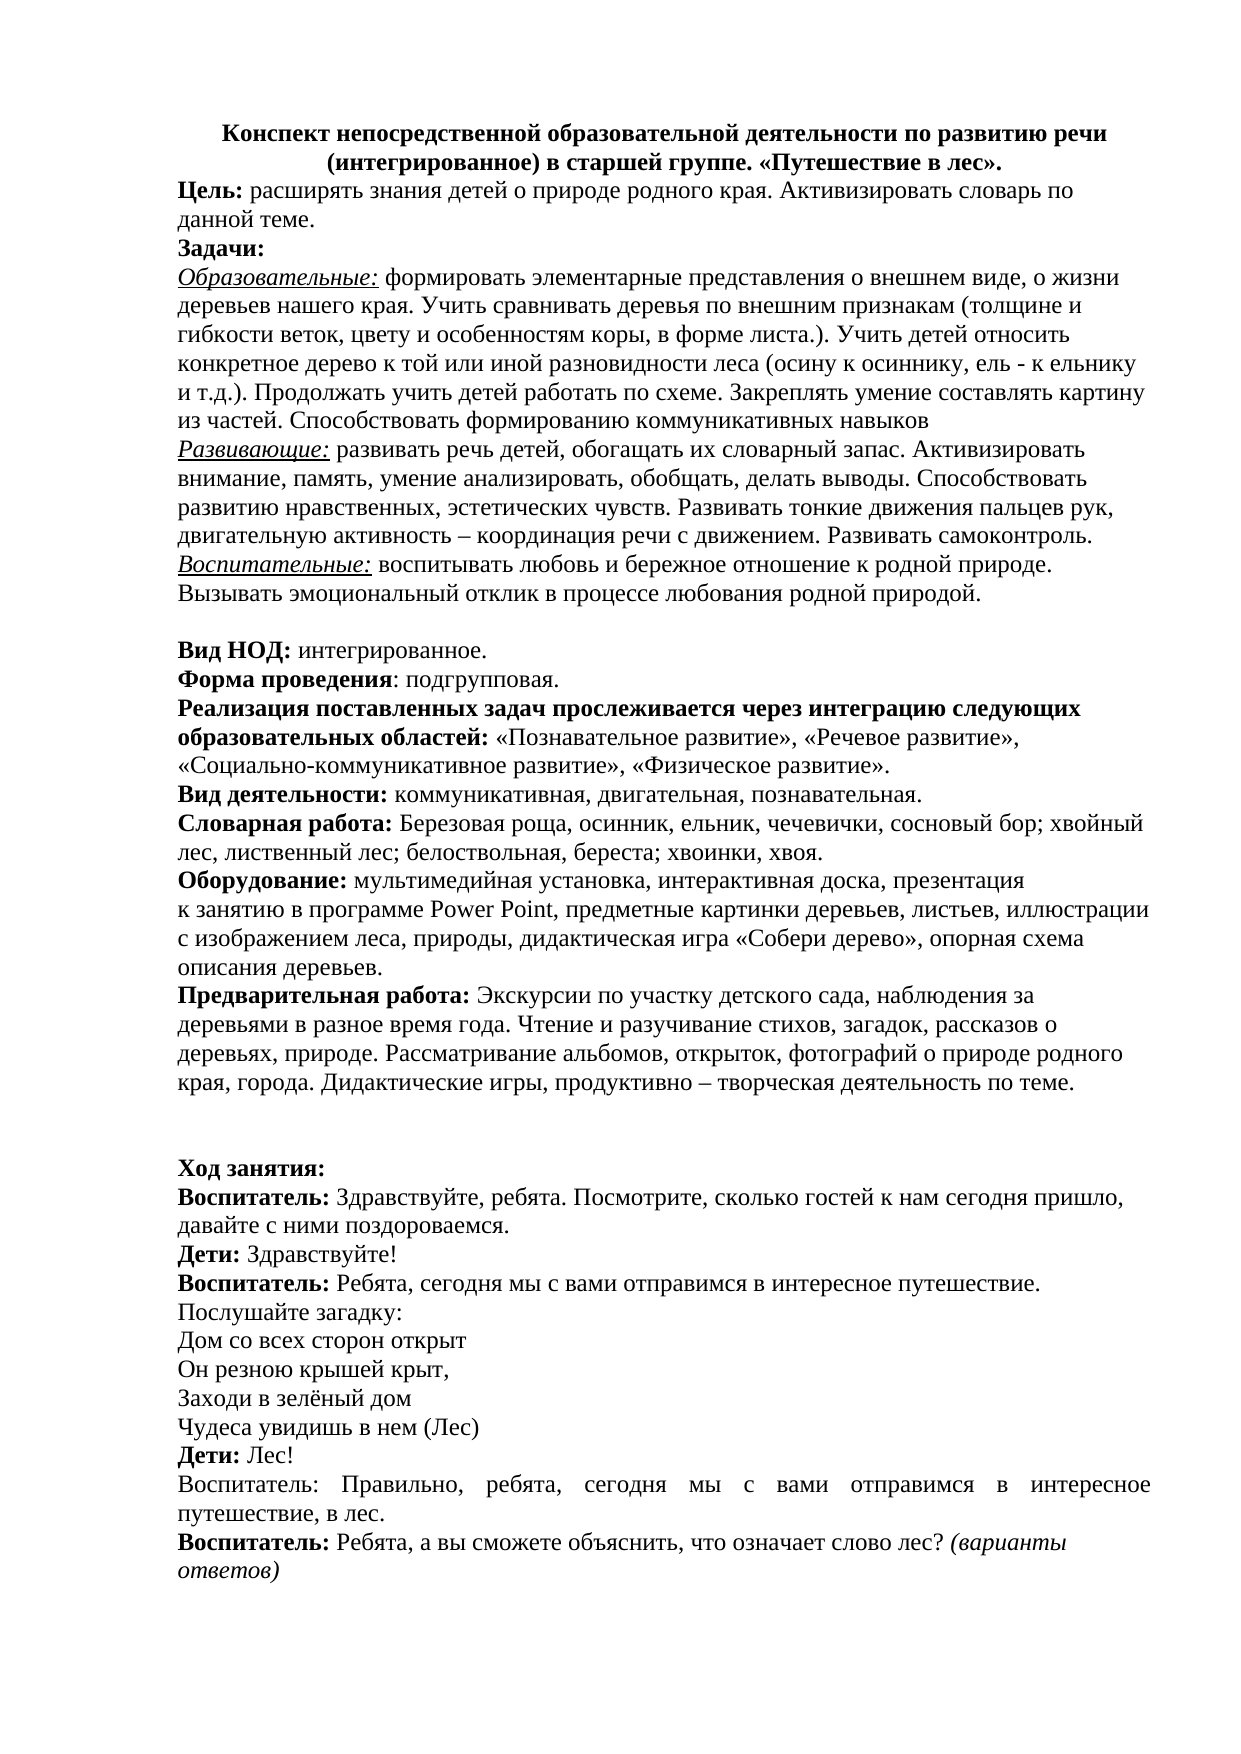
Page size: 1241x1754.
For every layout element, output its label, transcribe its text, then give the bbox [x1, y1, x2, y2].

text Словарная работа: Березовая роща, осинник, ельник, чечевички, сосновый бор; хвойный лес, лиственный лес; белоствольная, береста; хвоинки, хвоя. [177, 808, 1152, 866]
text Воспитатель: Здравствуйте, ребята. Посмотрите, сколько гостей к нам сегодня пришло, давайте с ними поздороваемся. [177, 1182, 1152, 1239]
text Он резною крышей крыт, [177, 1354, 1152, 1383]
text Оборудование: мультимедийная установка, интерактивная доска, презентация к занятию в программе Power Point, предметные картинки деревьев, листьев, иллюстрации с изображением леса, природы, дидактическая игра «Собери дерево», опорная схема описания деревьев. [177, 866, 1152, 981]
text Заходи в зелёный дом [177, 1383, 1152, 1412]
text Образовательные: формировать элементарные представления о внешнем виде, о жизни деревьев нашего края. Учить сравнивать деревья по внешним признакам (толщине и гибкости веток, цвету и особенностям коры, в форме листа.). Учить детей относить конкретное дерево к той или иной разновидности леса (осину к осиннику, ель - к ельнику и т.д.). Продолжать учить детей работать по схеме. Закреплять умение составлять картину из частей. Способствовать формированию коммуникативных навыков [177, 262, 1152, 434]
text Воспитатель: Ребята, а вы сможете объяснить, что означает слово лес? (варианты ответов) [177, 1527, 1152, 1584]
text Цель: расширять знания детей о природе родного края. Активизировать словарь по данной теме. [177, 176, 1152, 233]
text Реализация поставленных задач прослеживается через интеграцию следующих образовательных областей: «Познавательное развитие», «Речевое развитие», «Социально-коммуникативное развитие», «Физическое развитие». [177, 693, 1152, 779]
text Предварительная работа: Экскурсии по участку детского сада, наблюдения за деревьями в разное время года. Чтение и разучивание стихов, загадок, рассказов о деревьях, природе. Рассматривание альбомов, открыток, фотографий о природе родного края, города. Дидактические игры, продуктивно – творческая деятельность по теме. [177, 981, 1152, 1096]
text Дети: Лес! [177, 1441, 1152, 1469]
text Воспитатель: Правильно, ребята, сегодня мы с вами отправимся в интересное путешествие, в лес. [177, 1469, 1152, 1527]
text Дети: Здравствуйте! [177, 1239, 1152, 1268]
text Вид деятельности: коммуникативная, двигательная, познавательная. [177, 779, 1152, 808]
text Воспитатель: Ребята, сегодня мы с вами отправимся в интересное путешествие. Послушайте загадку: [177, 1268, 1152, 1326]
text Чудеса увидишь в нем (Лес) [177, 1412, 1152, 1441]
text Вид НОД: интегрированное. [177, 636, 1152, 664]
text Дом со всех сторон открыт [177, 1326, 1152, 1354]
text Конспект непосредственной образовательной деятельности по развитию речи (интегрированное) в старшей группе. «Путешествие в лес». [177, 118, 1152, 176]
text Форма проведения: подгрупповая. [177, 664, 1152, 693]
text Ход занятия: [177, 1153, 1152, 1182]
text Развивающие: развивать речь детей, обогащать их словарный запас. Активизировать внимание, память, умение анализировать, обобщать, делать выводы. Способствовать развитию нравственных, эстетических чувств. Развивать тонкие движения пальцев рук, двигательную активность – координация речи с движением. Развивать самоконтроль. [177, 434, 1152, 549]
text Задачи: [177, 233, 1152, 262]
text Воспитательные: воспитывать любовь и бережное отношение к родной природе. Вызывать эмоциональный отклик в процессе любования родной природой. [177, 549, 1152, 607]
